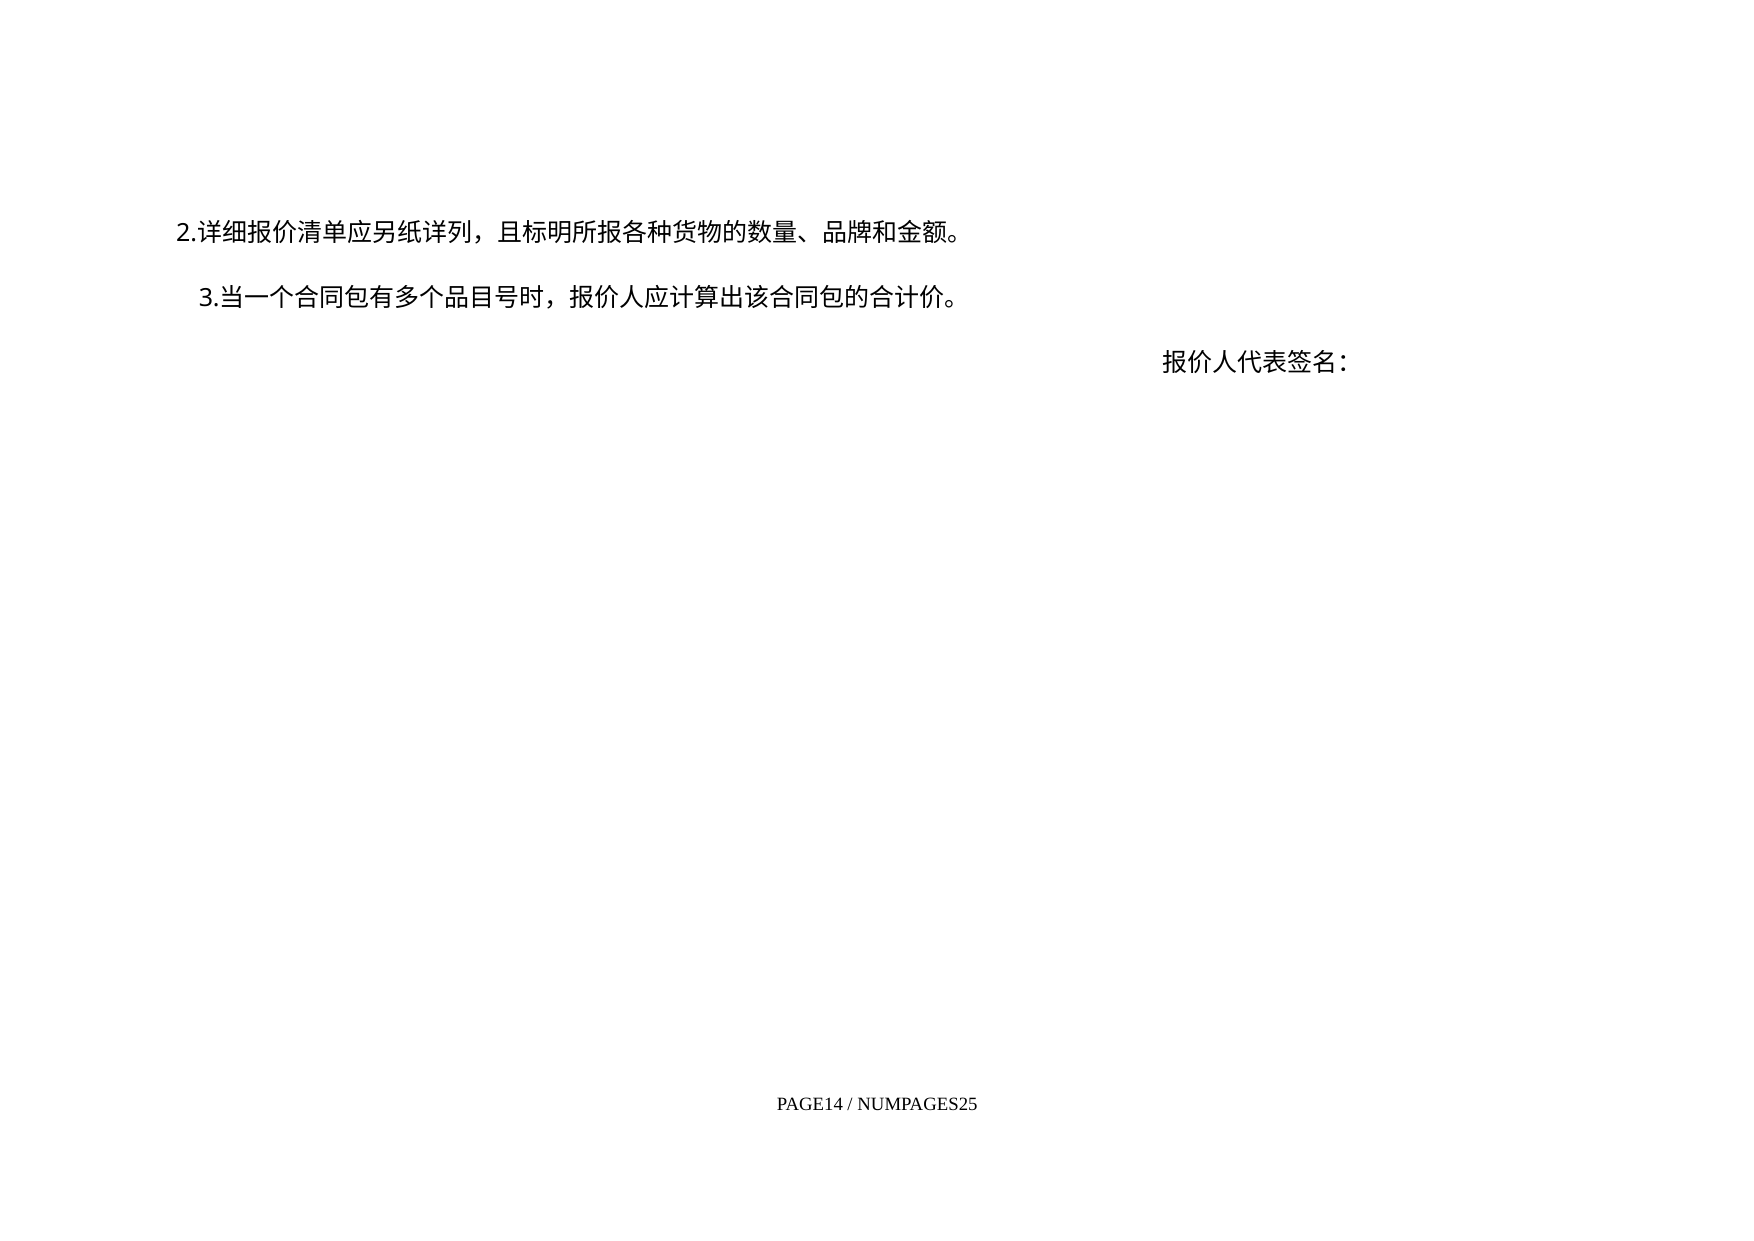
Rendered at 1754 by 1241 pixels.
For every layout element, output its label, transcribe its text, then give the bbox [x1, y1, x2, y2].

text 3.当一个合同包有多个品目号时，报价人应计算出该合同包的合计价。 [150, 263, 1604, 328]
text 2.详细报价清单应另纸详列，且标明所报各种货物的数量、品牌和金额。 [150, 198, 1604, 263]
text 报价人代表签名： [150, 328, 1604, 393]
